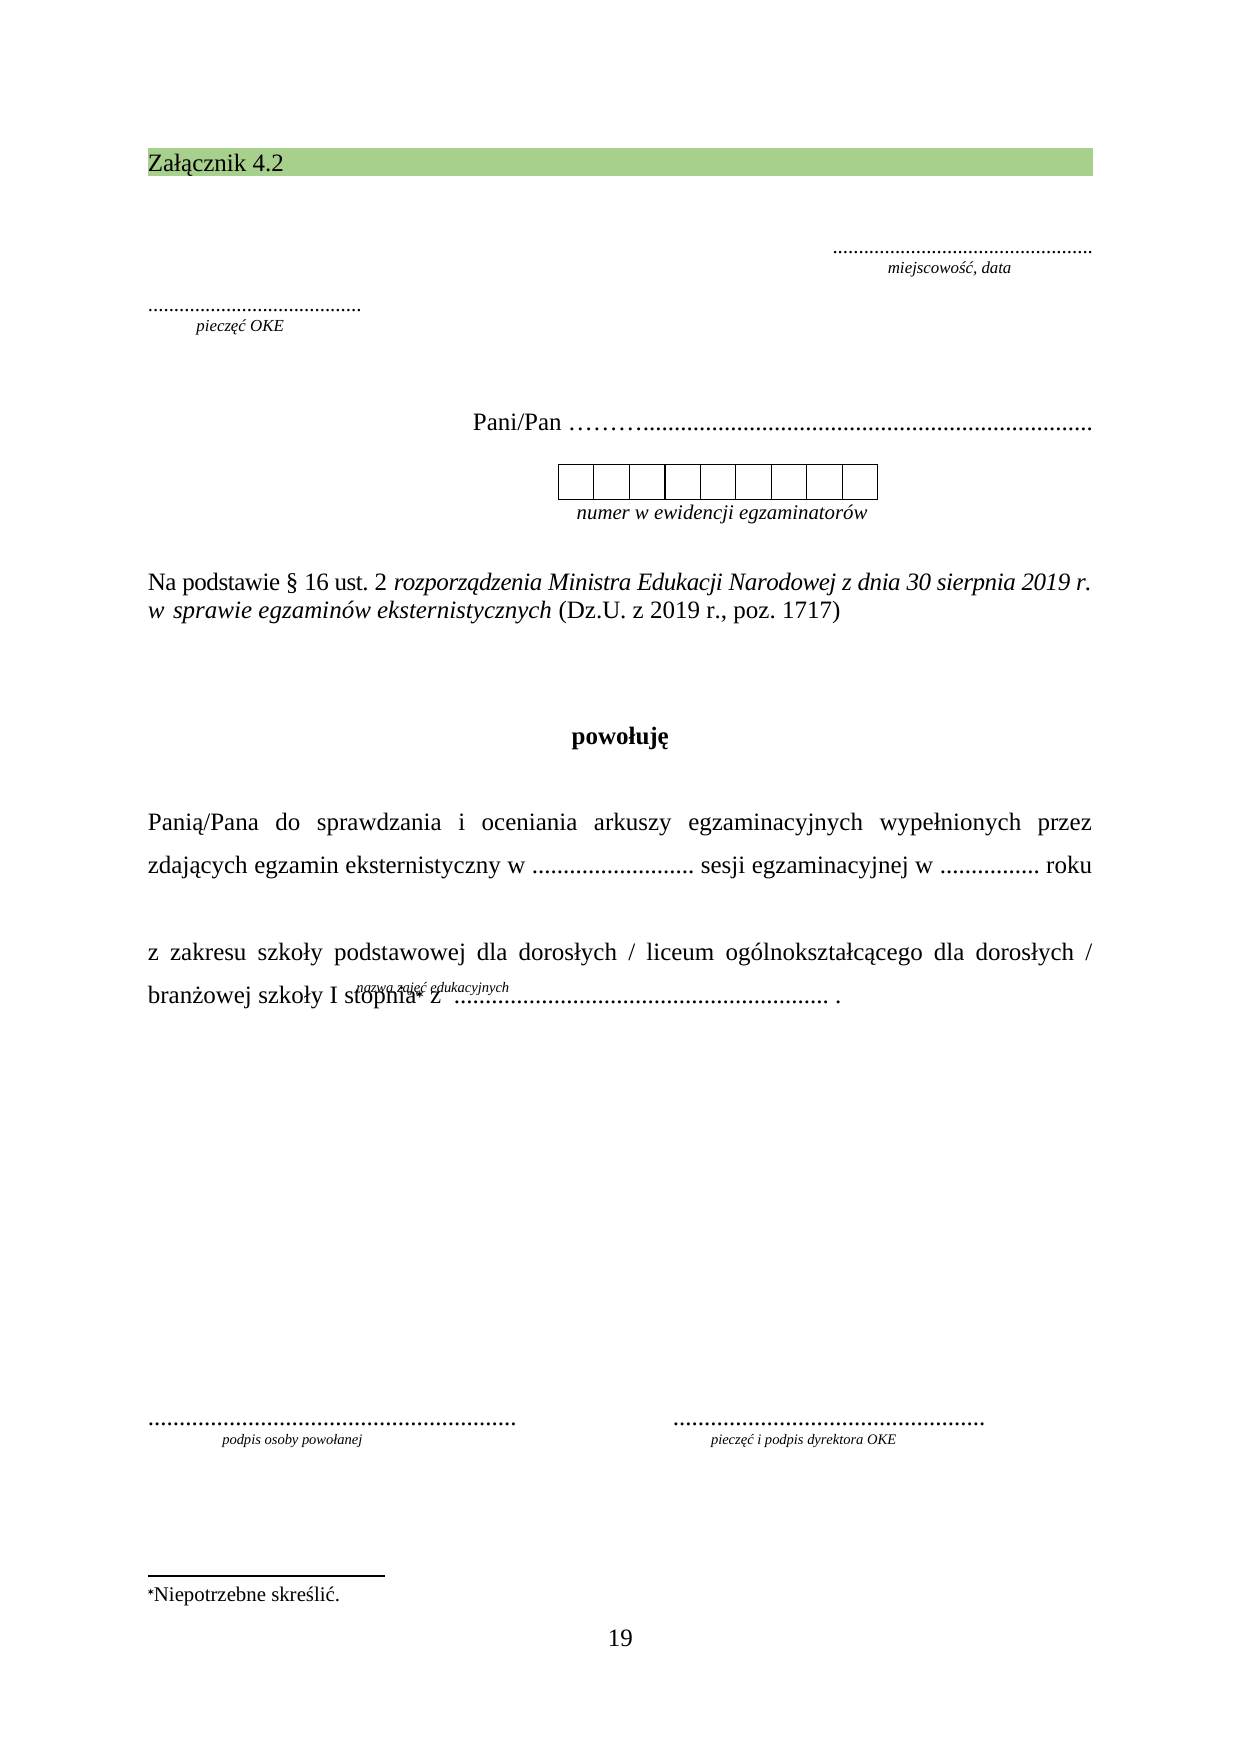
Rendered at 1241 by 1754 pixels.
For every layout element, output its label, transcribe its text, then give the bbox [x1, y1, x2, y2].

text Na podstawie § 16 ust. 2 rozporządzenia Ministra Edukacji Narodowej z dnia 30 sierpnia 2019 r. w sprawie egzaminów eksternistycznych (Dz.U. z 2019 r., poz. 1717) [148, 567, 1093, 624]
text powołuję [148, 721, 1093, 750]
text ......................................... [148, 291, 1093, 316]
text podpis osoby powołanej pieczęć i podpis dyrektora OKE [148, 1431, 1093, 1459]
text miejscowość, data [148, 258, 1093, 291]
text .................................................. [148, 234, 1093, 258]
text pieczęć OKE [192, 316, 1093, 349]
table_header [630, 465, 664, 499]
text Panią/Pana do sprawdzania i oceniania arkuszy egzaminacyjnych wypełnionych przez zdających egzamin eksternistyczny w .......................... sesji egzaminacyjnej w ................ roku z zakresu szkoły podstawowej dla dorosłych / liceum ogólnokształcącego dla dorosłych / branżowej szkoły I stopnia z ............................................................ . [148, 807, 1093, 1009]
text numer w ewidencji egzaminatorów [536, 500, 1093, 524]
table_header [666, 465, 700, 499]
table_header [594, 465, 629, 499]
table_header [701, 465, 735, 499]
table_header [736, 465, 771, 499]
text Pani/Pan ………........................................................................ [148, 407, 1093, 435]
table_header [772, 465, 806, 499]
text ........................................................... .................................................. [148, 1402, 1093, 1431]
table_header [559, 465, 593, 499]
table_header [807, 465, 842, 499]
text Załącznik 4.2 [148, 148, 1093, 176]
table_header [843, 465, 877, 499]
